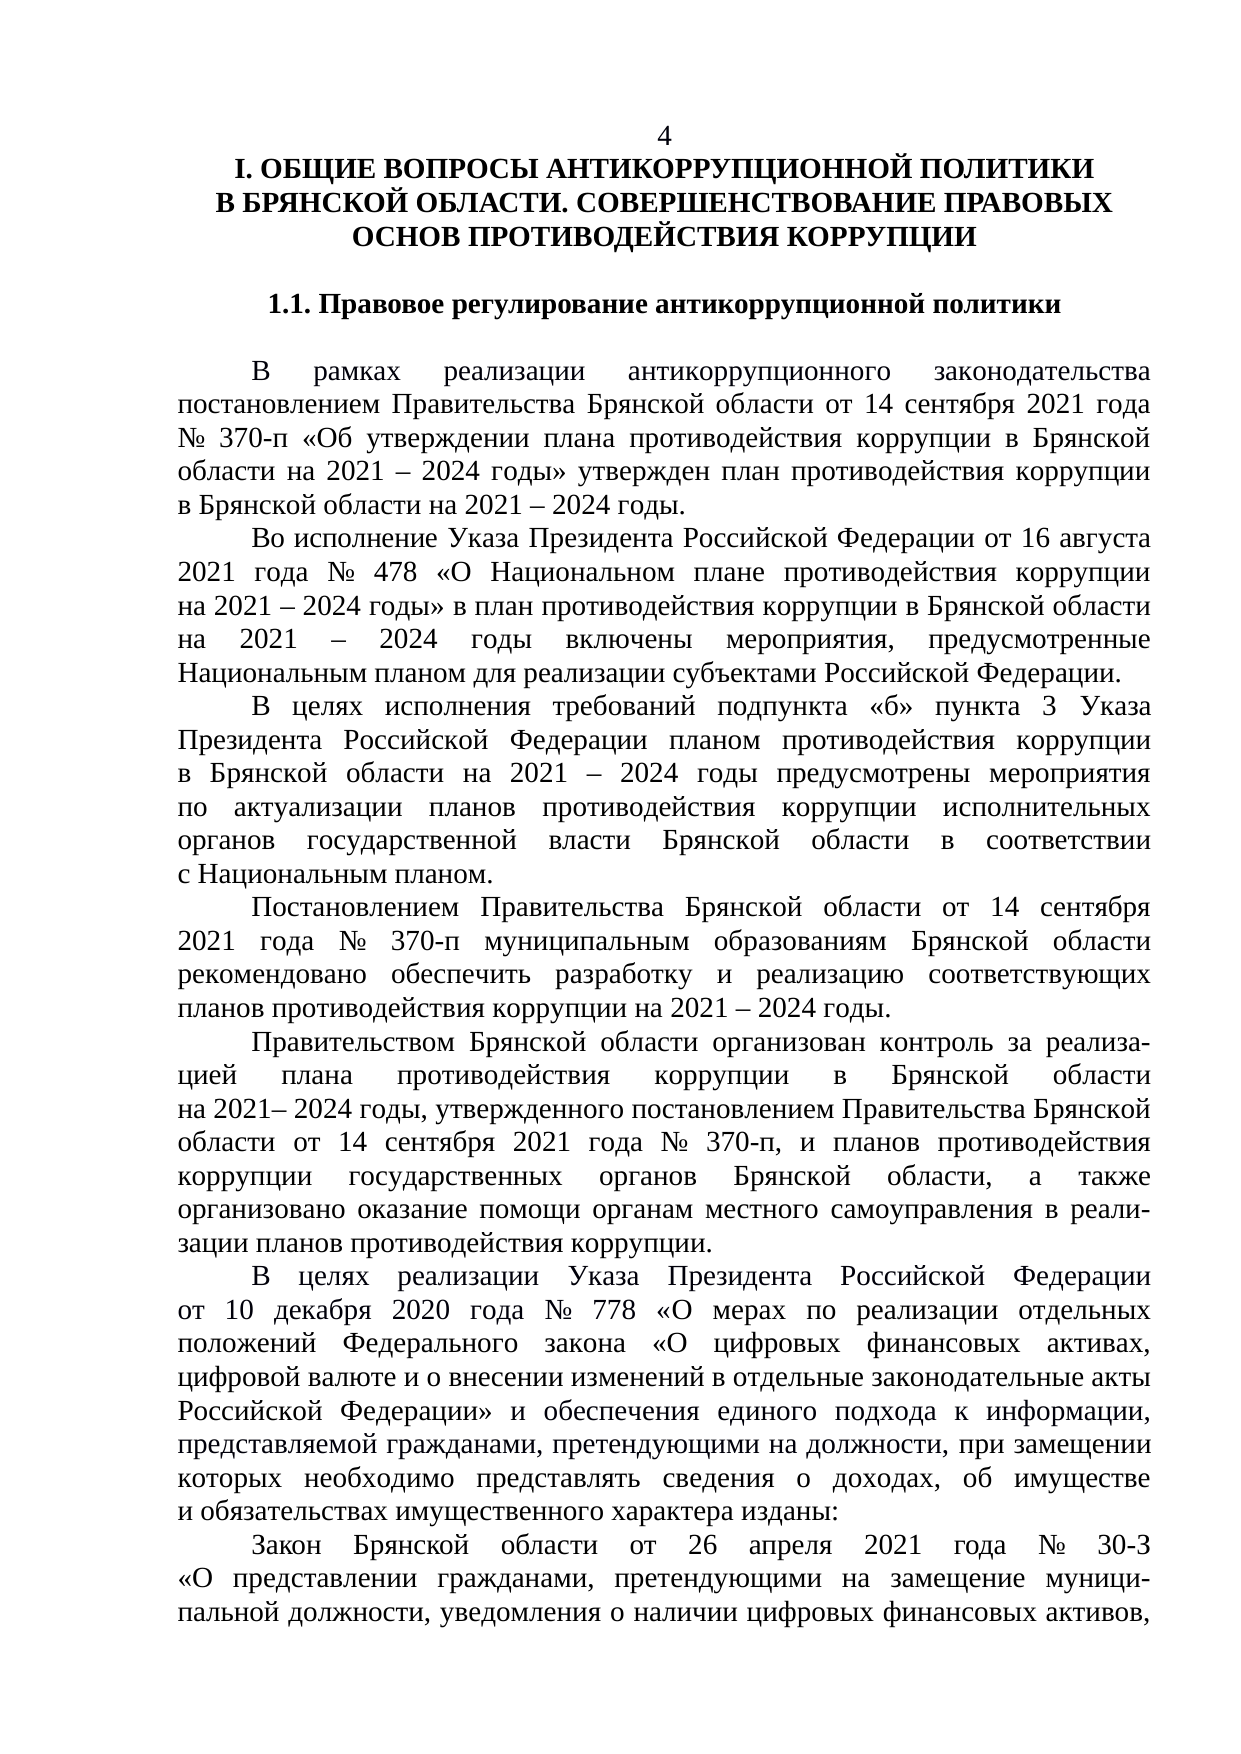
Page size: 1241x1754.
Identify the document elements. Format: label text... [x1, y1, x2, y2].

text I. ОБЩИЕ ВОПРОСЫ АНТИКОРРУПЦИОННОЙ ПОЛИТИКИ [177, 152, 1152, 185]
text 1.1. Правовое регулирование антикоррупционной политики [177, 286, 1152, 319]
text В рамках реализации антикоррупционного законодательства постановлением Правительства Брянской области от 14 сентября 2021 года № 370-п «Об утверждении плана противодействия коррупции в Брянской области на 2021 – 2024 годы» утвержден план противодействия коррупции в Брянской области на 2021 – 2024 годы. [177, 353, 1152, 521]
text В БРЯНСКОЙ ОБЛАСТИ. СОВЕРШЕНСТВОВАНИЕ ПРАВОВЫХ ОСНОВ ПРОТИВОДЕЙСТВИЯ КОРРУПЦИИ [177, 185, 1152, 252]
text Постановлением Правительства Брянской области от 14 сентября 2021 года № 370-п муниципальным образованиям Брянской области рекомендовано обеспечить разработку и реализацию соответствующих планов противодействия коррупции на 2021 – 2024 годы. [177, 889, 1152, 1024]
text В целях реализации Указа Президента Российской Федерации от 10 декабря 2020 года № 778 «О мерах по реализации отдельных положений Федерального закона «О цифровых финансовых активах, цифровой валюте и о внесении изменений в отдельные законодательные акты Российской Федерации» и обеспечения единого подхода к информации, представляемой гражданами, претендующими на должности, при замещении которых необходимо представлять сведения о доходах, об имуществе и обязательствах имущественного характера изданы: [177, 1258, 1152, 1527]
text Во исполнение Указа Президента Российской Федерации от 16 августа 2021 года № 478 «О Национальном плане противодействия коррупции на 2021 – 2024 годы» в план противодействия коррупции в Брянской области на 2021 – 2024 годы включены мероприятия, предусмотренные Национальным планом для реализации субъектами Российской Федерации. [177, 521, 1152, 688]
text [177, 1527, 1152, 1627]
text В целях исполнения требований подпункта «б» пункта 3 Указа Президента Российской Федерации планом противодействия коррупции в Брянской области на 2021 – 2024 годы предусмотрены мероприятия по актуализации планов противодействия коррупции исполнительных органов государственной власти Брянской области в соответствии с Национальным планом. [177, 688, 1152, 889]
text Правительством Брянской области организован контроль за реализа-цией плана противодействия коррупции в Брянской области на 2021– 2024 годы, утвержденного постановлением Правительства Брянской области от 14 сентября 2021 года № 370-п, и планов противодействия коррупции государственных органов Брянской области, а также организовано оказание помощи органам местного самоуправления в реали-зации планов противодействия коррупции. [177, 1024, 1152, 1258]
